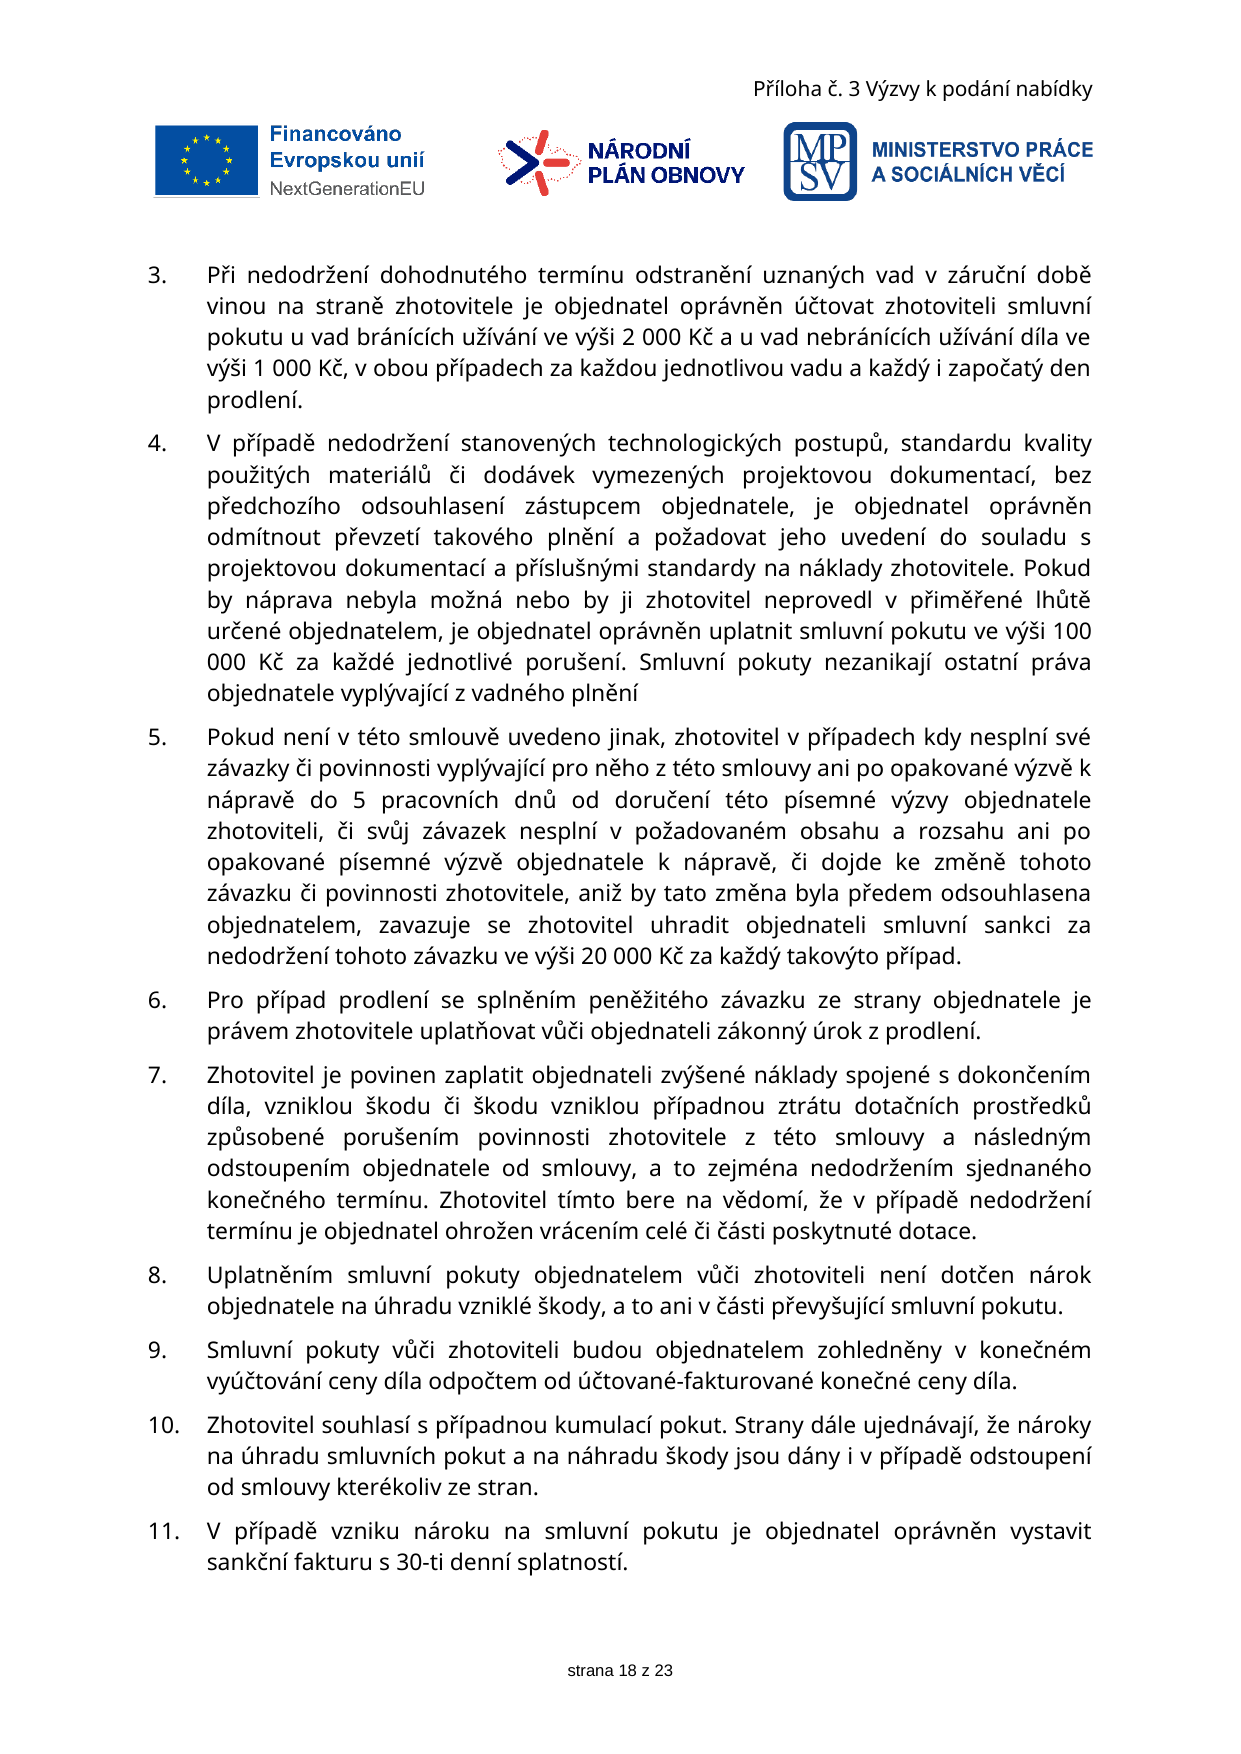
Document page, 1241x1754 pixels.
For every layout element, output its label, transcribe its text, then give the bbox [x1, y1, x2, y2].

list Zhotovitel je povinen zaplatit objednateli zvýšené náklady spojené s dokončením díla, vzniklou škodu či škodu vzniklou případnou ztrátu dotačních prostředků způsobené porušením povinnosti zhotovitele z této smlouvy a následným odstoupením objednatele od smlouvy, a to zejména nedodržením sjednaného konečného termínu. Zhotovitel tímto bere na vědomí, že v případě nedodržení termínu je objednatel ohrožen vrácením celé či části poskytnuté dotace. [148, 1059, 1093, 1246]
list Při nedodržení dohodnutého termínu odstranění uznaných vad v záruční době vinou na straně zhotovitele je objednatel oprávněn účtovat zhotoviteli smluvní pokutu u vad bránících užívání ve výši 2 000 Kč a u vad nebránících užívání díla ve výši 1 000 Kč, v obou případech za každou jednotlivou vadu a každý i započatý den prodlení. [148, 259, 1093, 415]
list Pokud není v této smlouvě uvedeno jinak, zhotovitel v případech kdy nesplní své závazky či povinnosti vyplývající pro něho z této smlouvy ani po opakované výzvě k nápravě do 5 pracovních dnů od doručení této písemné výzvy objednatele zhotoviteli, či svůj závazek nesplní v požadovaném obsahu a rozsahu ani po opakované písemné výzvě objednatele k nápravě, či dojde ke změně tohoto závazku či povinnosti zhotovitele, aniž by tato změna byla předem odsouhlasena objednatelem, zavazuje se zhotovitel uhradit objednateli smluvní sankci za nedodržení tohoto závazku ve výši 20 000 Kč za každý takovýto případ. [148, 721, 1093, 971]
picture [147, 114, 444, 204]
list Uplatněním smluvní pokuty objednatelem vůči zhotoviteli není dotčen nárok objednatele na úhradu vzniklé škody, a to ani v části převyšující smluvní pokutu. [148, 1259, 1093, 1321]
list V případě nedodržení stanovených technologických postupů, standardu kvality použitých materiálů či dodávek vymezených projektovou dokumentací, bez předchozího odsouhlasení zástupcem objednatele, je objednatel oprávněn odmítnout převzetí takového plnění a požadovat jeho uvedení do souladu s projektovou dokumentací a příslušnými standardy na náklady zhotovitele. Pokud by náprava nebyla možná nebo by ji zhotovitel neprovedl v přiměřené lhůtě určené objednatelem, je objednatel oprávněn uplatnit smluvní pokutu ve výši 100 000 Kč za každé jednotlivé porušení. Smluvní pokuty nezanikají ostatní práva objednatele vyplývající z vadného plnění [148, 427, 1093, 709]
list Zhotovitel souhlasí s případnou kumulací pokut. Strany dále ujednávají, že nároky na úhradu smluvních pokut a na náhradu škody jsou dány i v případě odstoupení od smlouvy kterékoliv ze stran. [148, 1409, 1093, 1502]
list Smluvní pokuty vůči zhotoviteli budou objednatelem zohledněny v konečném vyúčtování ceny díla odpočtem od účtované-fakturované konečné ceny díla. [148, 1334, 1093, 1396]
picture [485, 115, 755, 210]
list V případě vzniku nároku na smluvní pokutu je objednatel oprávněn vystavit sankční fakturu s 30-ti denní splatností. [148, 1515, 1093, 1577]
list Pro případ prodlení se splněním peněžitého závazku ze strany objednatele je právem zhotovitele uplatňovat vůči objednateli zákonný úrok z prodlení. [148, 984, 1093, 1046]
picture [783, 122, 1093, 201]
